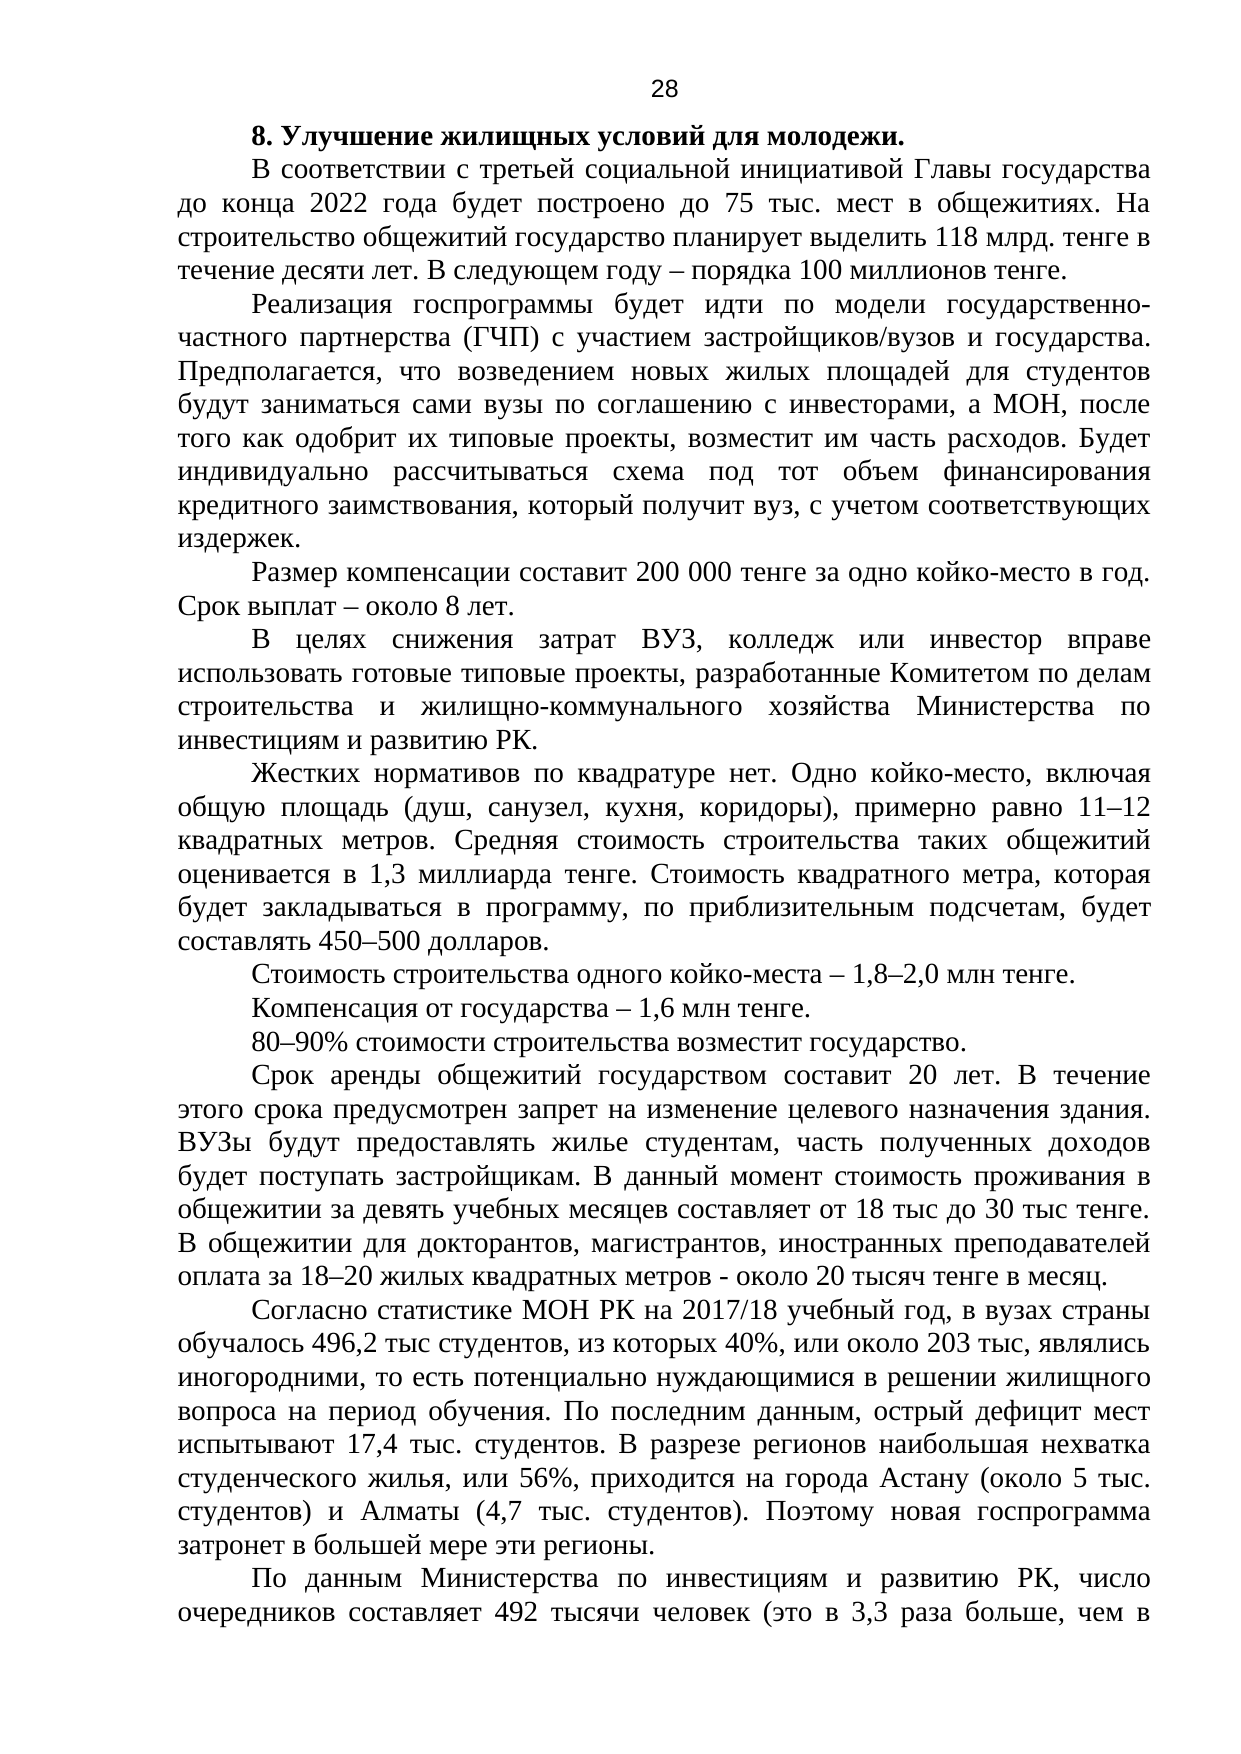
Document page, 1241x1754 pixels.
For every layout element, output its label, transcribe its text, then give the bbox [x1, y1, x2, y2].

text 8. Улучшение жилищных условий для молодежи. [177, 118, 1152, 152]
text В целях снижения затрат ВУЗ, колледж или инвестор вправе использовать готовые типовые проекты, разработанные Комитетом по делам строительства и жилищно-коммунального хозяйства Министерства по инвестициям и развитию РК. [177, 621, 1152, 755]
text Срок аренды общежитий государством составит 20 лет. В течение этого срока предусмотрен запрет на изменение целевого назначения здания. ВУЗы будут предоставлять жилье студентам, часть полученных доходов будет поступать застройщикам. В данный момент стоимость проживания в общежитии за девять учебных месяцев составляет от 18 тыс до 30 тыс тенге. В общежитии для докторантов, магистрантов, иностранных преподавателей оплата за 18–20 жилых квадратных метров - около 20 тысяч тенге в месяц. [177, 1057, 1152, 1292]
text Компенсация от государства – 1,6 млн тенге. [177, 990, 1152, 1024]
text Размер компенсации составит 200 000 тенге за одно койко-место в год. Срок выплат – около 8 лет. [177, 554, 1152, 621]
text Реализация госпрограммы будет идти по модели государственно-частного партнерства (ГЧП) с участием застройщиков/вузов и государства. Предполагается, что возведением новых жилых площадей для студентов будут заниматься сами вузы по соглашению с инвесторами, а МОН, после того как одобрит их типовые проекты, возместит им часть расходов. Будет индивидуально рассчитываться схема под тот объем финансирования кредитного заимствования, который получит вуз, с учетом соответствующих издержек. [177, 286, 1152, 554]
text Согласно статистике МОН РК на 2017/18 учебный год, в вузах страны обучалось 496,2 тыс студентов, из которых 40%, или около 203 тыс, являлись иногородними, то есть потенциально нуждающимися в решении жилищного вопроса на период обучения. По последним данным, острый дефицит мест испытывают 17,4 тыс. студентов. В разрезе регионов наибольшая нехватка студенческого жилья, или 56%, приходится на города Астану (около 5 тыс. студентов) и Алматы (4,7 тыс. студентов). Поэтому новая госпрограмма затронет в большей мере эти регионы. [177, 1292, 1152, 1560]
text Жестких нормативов по квадратуре нет. Одно койко-место, включая общую площадь (душ, санузел, кухня, коридоры), примерно равно 11–12 квадратных метров. Средняя стоимость строительства таких общежитий оценивается в 1,3 миллиарда тенге. Стоимость квадратного метра, которая будет закладываться в программу, по приблизительным подсчетам, будет составлять 450–500 долларов. [177, 755, 1152, 957]
text В соответствии с третьей социальной инициативой Главы государства до конца 2022 года будет построено до 75 тыс. мест в общежитиях. На строительство общежитий государство планирует выделить 118 млрд. тенге в течение десяти лет. В следующем году – порядка 100 миллионов тенге. [177, 152, 1152, 286]
text Стоимость строительства одного койко-места – 1,8–2,0 млн тенге. [177, 957, 1152, 990]
text 80–90% стоимости строительства возместит государство. [177, 1024, 1152, 1057]
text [177, 1560, 1152, 1627]
